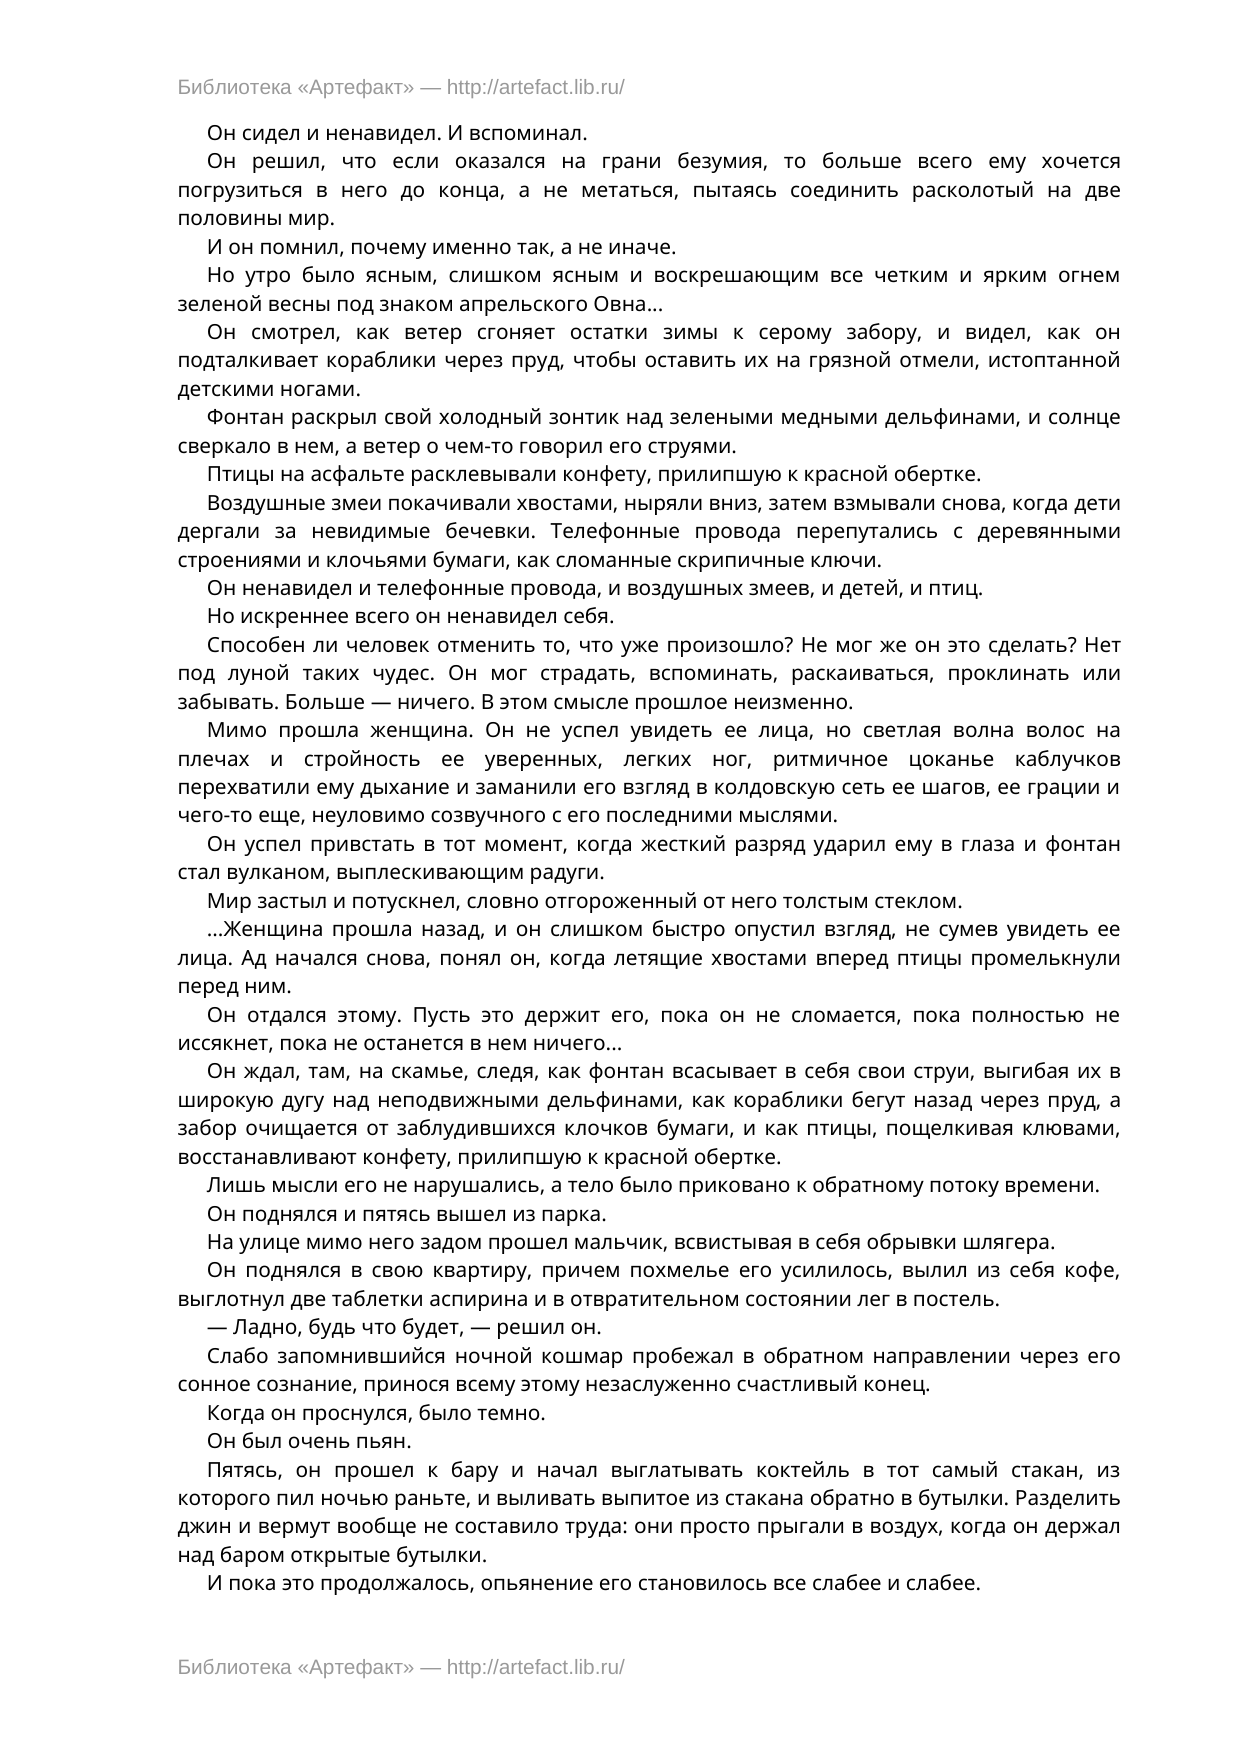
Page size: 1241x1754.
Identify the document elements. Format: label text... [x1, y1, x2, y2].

text И пока это продолжалось, опьянение его становилось все слабее и слабее. [177, 1568, 1122, 1597]
text Он ненавидел и телефонные провода, и воздушных змеев, и детей, и птиц. [177, 573, 1122, 602]
text Он смотрел, как ветер сгоняет остатки зимы к серому забору, и видел, как он подталкивает кораблики через пруд, чтобы оставить их на грязной отмели, истоптанной детскими ногами. [177, 317, 1122, 402]
text Но искреннее всего он ненавидел себя. [177, 602, 1122, 630]
text Но утро было ясным, слишком ясным и воскрешающим все четким и ярким огнем зеленой весны под знаком апрельского Овна... [177, 260, 1122, 317]
text Он успел привстать в тот момент, когда жесткий разряд ударил ему в глаза и фонтан стал вулканом, выплескивающим радуги. [177, 829, 1122, 886]
text Мимо прошла женщина. Он не успел увидеть ее лица, но светлая волна волос на плечах и стройность ее уверенных, легких ног, ритмичное цоканье каблучков перехватили ему дыхание и заманили его взгляд в колдовскую сеть ее шагов, ее грации и чего-то еще, неуловимо созвучного с его последними мыслями. [177, 715, 1122, 829]
text Лишь мысли его не нарушались, а тело было приковано к обратному потоку времени. [177, 1170, 1122, 1199]
text Мир застыл и потускнел, словно отгороженный от него толстым стеклом. [177, 886, 1122, 914]
text — Ладно, будь что будет, — решил он. [177, 1312, 1122, 1341]
text Способен ли человек отменить то, что уже произошло? Не мог же он это сделать? Нет под луной таких чудес. Он мог страдать, вспоминать, раскаиваться, проклинать или забывать. Больше — ничего. В этом смысле прошлое неизменно. [177, 630, 1122, 715]
text На улице мимо него задом прошел мальчик, всвистывая в себя обрывки шлягера. [177, 1227, 1122, 1256]
text Он был очень пьян. [177, 1426, 1122, 1455]
text Он поднялся в свою квартиру, причем похмелье его усилилось, вылил из себя кофе, выглотнул две таблетки аспирина и в отвратительном состоянии лег в постель. [177, 1256, 1122, 1312]
text Пятясь, он прошел к бару и начал выглатывать коктейль в тот самый стакан, из которого пил ночью раньте, и выливать выпитое из стакана обратно в бутылки. Разделить джин и вермут вообще не составило труда: они просто прыгали в воздух, когда он держал над баром открытые бутылки. [177, 1455, 1122, 1568]
text ...Женщина прошла назад, и он слишком быстро опустил взгляд, не сумев увидеть ее лица. Ад начался снова, понял он, когда летящие хвостами вперед птицы промелькнули перед ним. [177, 914, 1122, 1000]
text Он сидел и ненавидел. И вспоминал. [177, 118, 1122, 147]
text Он отдался этому. Пусть это держит его, пока он не сломается, пока полностью не иссякнет, пока не останется в нем ничего... [177, 1000, 1122, 1057]
text Он решил, что если оказался на грани безумия, то больше всего ему хочется погрузиться в него до конца, а не метаться, пытаясь соединить расколотый на две половины мир. [177, 147, 1122, 232]
text Он ждал, там, на скамье, следя, как фонтан всасывает в себя свои струи, выгибая их в широкую дугу над неподвижными дельфинами, как кораблики бегут назад через пруд, а забор очищается от заблудившихся клочков бумаги, и как птицы, пощелкивая клювами, восстанавливают конфету, прилипшую к красной обертке. [177, 1057, 1122, 1170]
text Слабо запомнившийся ночной кошмар пробежал в обратном направлении через его сонное сознание, принося всему этому незаслуженно счастливый конец. [177, 1341, 1122, 1398]
text Он поднялся и пятясь вышел из парка. [177, 1199, 1122, 1227]
text И он помнил, почему именно так, а не иначе. [177, 232, 1122, 260]
text Фонтан раскрыл свой холодный зонтик над зелеными медными дельфинами, и солнце сверкало в нем, а ветер о чем-то говорил его струями. [177, 402, 1122, 459]
text Птицы на асфальте расклевывали конфету, прилипшую к красной обертке. [177, 459, 1122, 488]
text Когда он проснулся, было темно. [177, 1398, 1122, 1426]
text Воздушные змеи покачивали хвостами, ныряли вниз, затем взмывали снова, когда дети дергали за невидимые бечевки. Телефонные провода перепутались с деревянными строениями и клочьями бумаги, как сломанные скрипичные ключи. [177, 488, 1122, 573]
